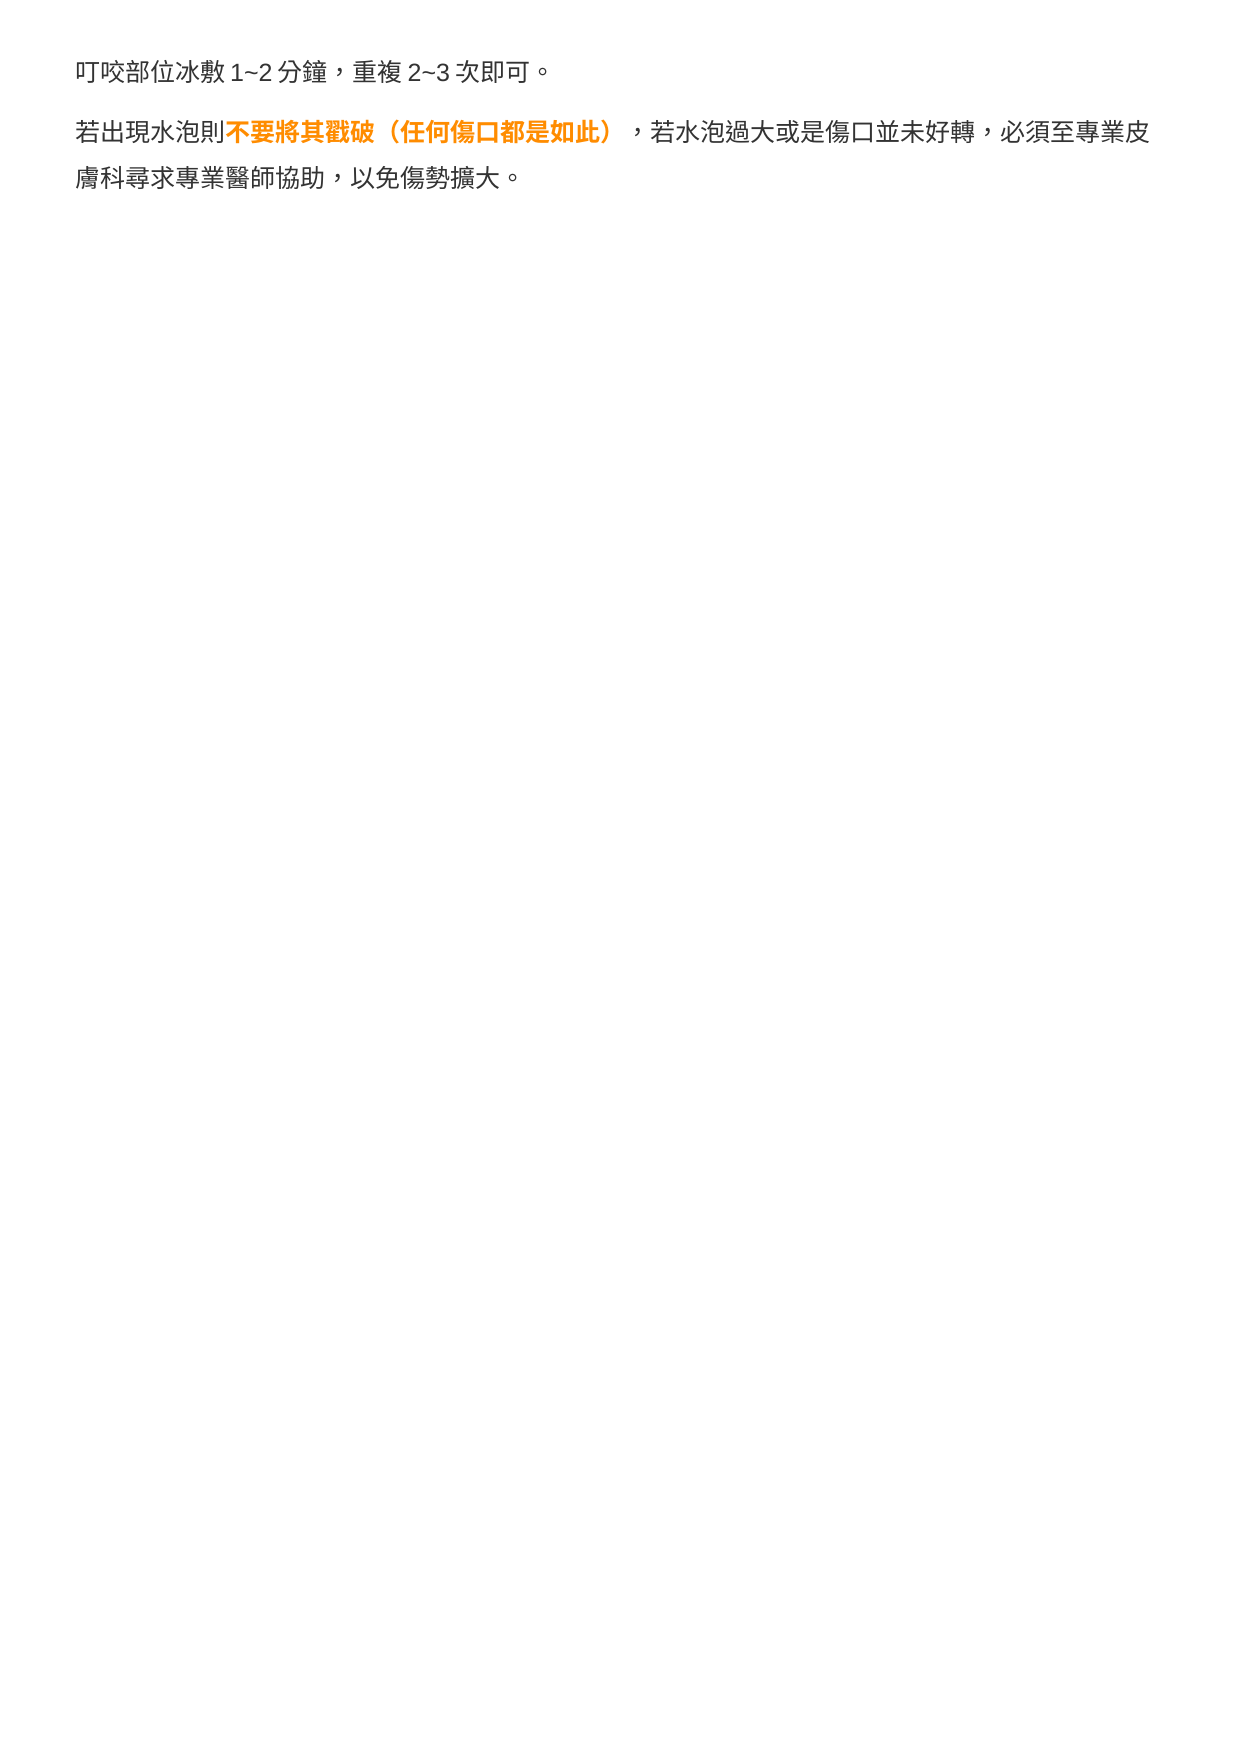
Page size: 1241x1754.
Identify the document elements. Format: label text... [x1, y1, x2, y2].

text 叮咬部位冰敷1~2分鐘，重複2~3次即可。 [75, 52, 1165, 88]
text 若出現水泡則不要將其戳破（任何傷口都是如此），若水泡過大或是傷口並未好轉，必須至專業皮膚科尋求專業醫師協助，以免傷勢擴大。 [75, 113, 1165, 194]
